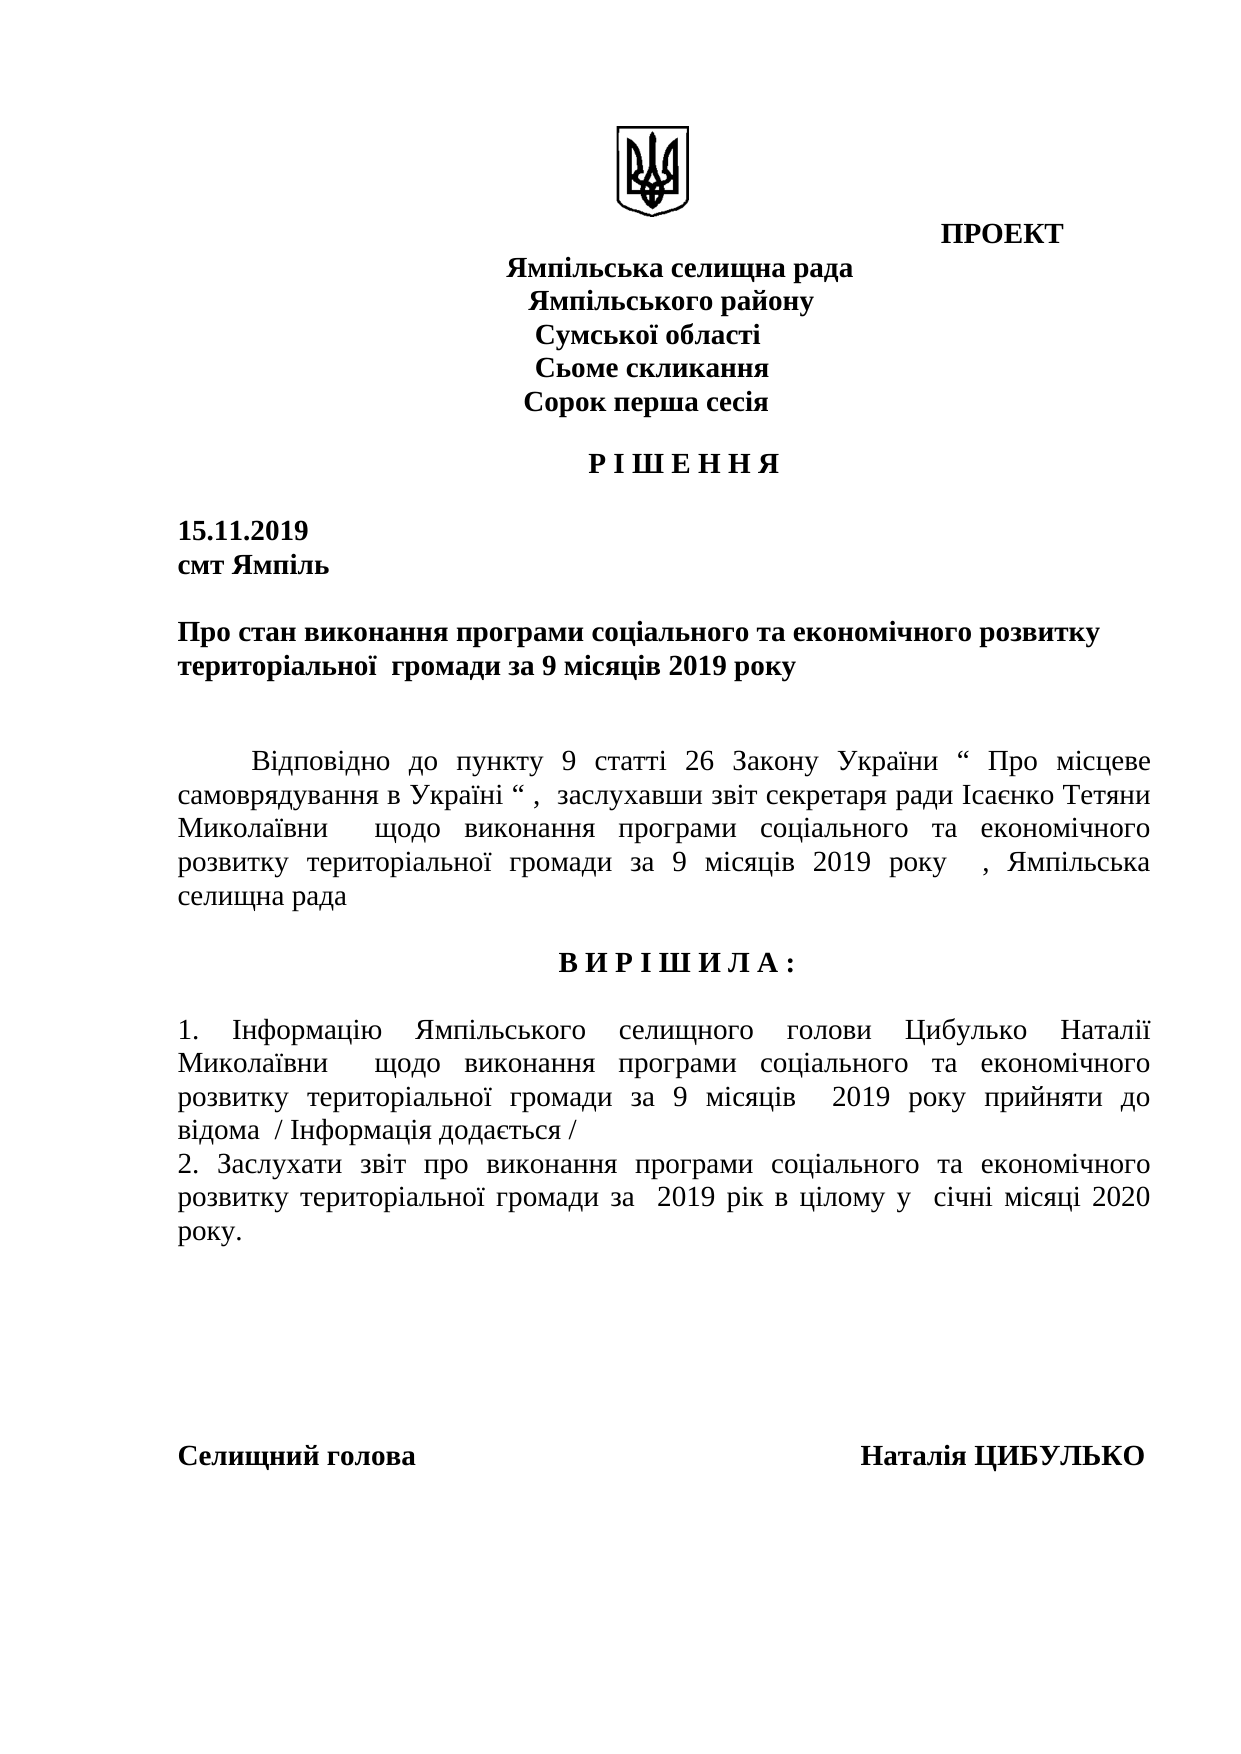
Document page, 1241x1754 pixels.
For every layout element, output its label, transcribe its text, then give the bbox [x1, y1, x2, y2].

text Сумської області [396, 317, 1152, 351]
text Сьоме скликання [177, 351, 1152, 384]
text смт Ямпіль [177, 547, 1152, 581]
text В И Р І Ш И Л А : [177, 945, 1152, 978]
text Відповідно до пункту 9 статті 26 Закону України “ Про місцеве самоврядування в Україні “ , заслухавши звіт секретаря ради Ісаєнко Тетяни Миколаївни щодо виконання програми соціального та економічного розвитку територіальної громади за 9 місяців 2019 року , Ямпільська селищна рада [177, 743, 1152, 911]
text Ямпільська селищна рада [470, 250, 1152, 283]
text Селищний голова Наталія ЦИБУЛЬКО [177, 1438, 1152, 1472]
text 1. Інформацію Ямпільського селищного голови Цибулько Наталії Миколаївни щодо виконання програми соціального та економічного розвитку територіальної громади за 9 місяців 2019 року прийняти до відома / Інформація додається / [177, 1012, 1152, 1146]
text ПРОЕКТ [177, 118, 1152, 250]
text Ямпільського району [470, 283, 1152, 317]
text Про стан виконання програми соціального та економічного розвитку територіальної громади за 9 місяців 2019 року [177, 614, 1152, 681]
text Сорок перша сесія [246, 384, 1152, 418]
text Р І Ш Е Н Н Я [246, 446, 1152, 480]
text 15.11.2019 [177, 513, 1152, 547]
text 2. Заслухати звіт про виконання програми соціального та економічного розвитку територіальної громади за 2019 рік в цілому у січні місяці 2020 року. [177, 1146, 1152, 1247]
